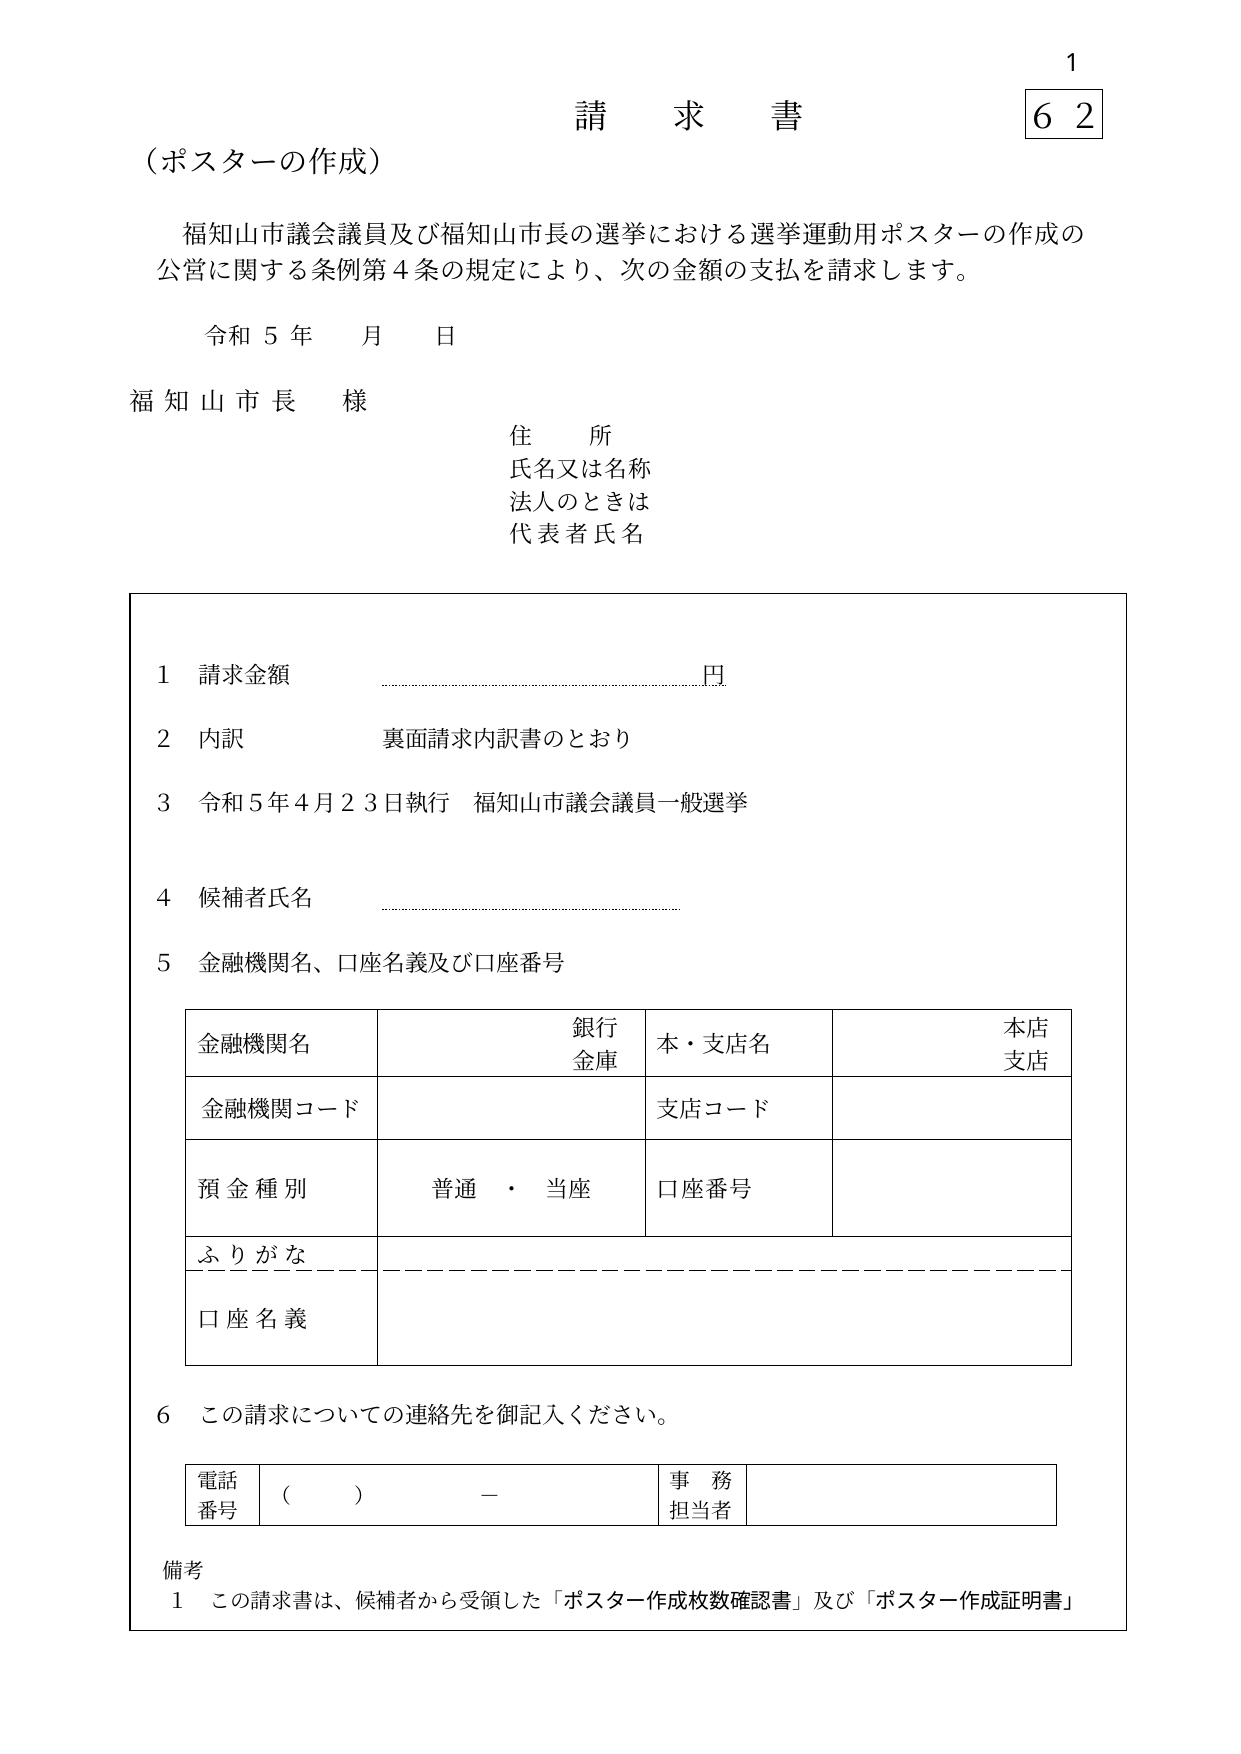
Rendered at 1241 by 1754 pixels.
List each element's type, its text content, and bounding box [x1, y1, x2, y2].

text 代表者氏名 [129, 517, 1103, 549]
text 住所 [129, 418, 1103, 451]
text 福知山市長 様 [129, 382, 1103, 418]
text 令和 ５ 年 月 日 [129, 318, 1103, 351]
text 公営に関する条例第４条の規定により、次の金額の支払を請求します。 [129, 251, 1163, 286]
text 法人のときは [129, 484, 1103, 517]
text 氏名又は名称 [129, 451, 1103, 484]
text 福知山市議会議員及び福知山市長の選挙における選挙運動用ポスターの作成の [129, 214, 1163, 251]
text 請求書 ６２ （ポスターの作成） [129, 89, 1103, 181]
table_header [131, 594, 1126, 1630]
